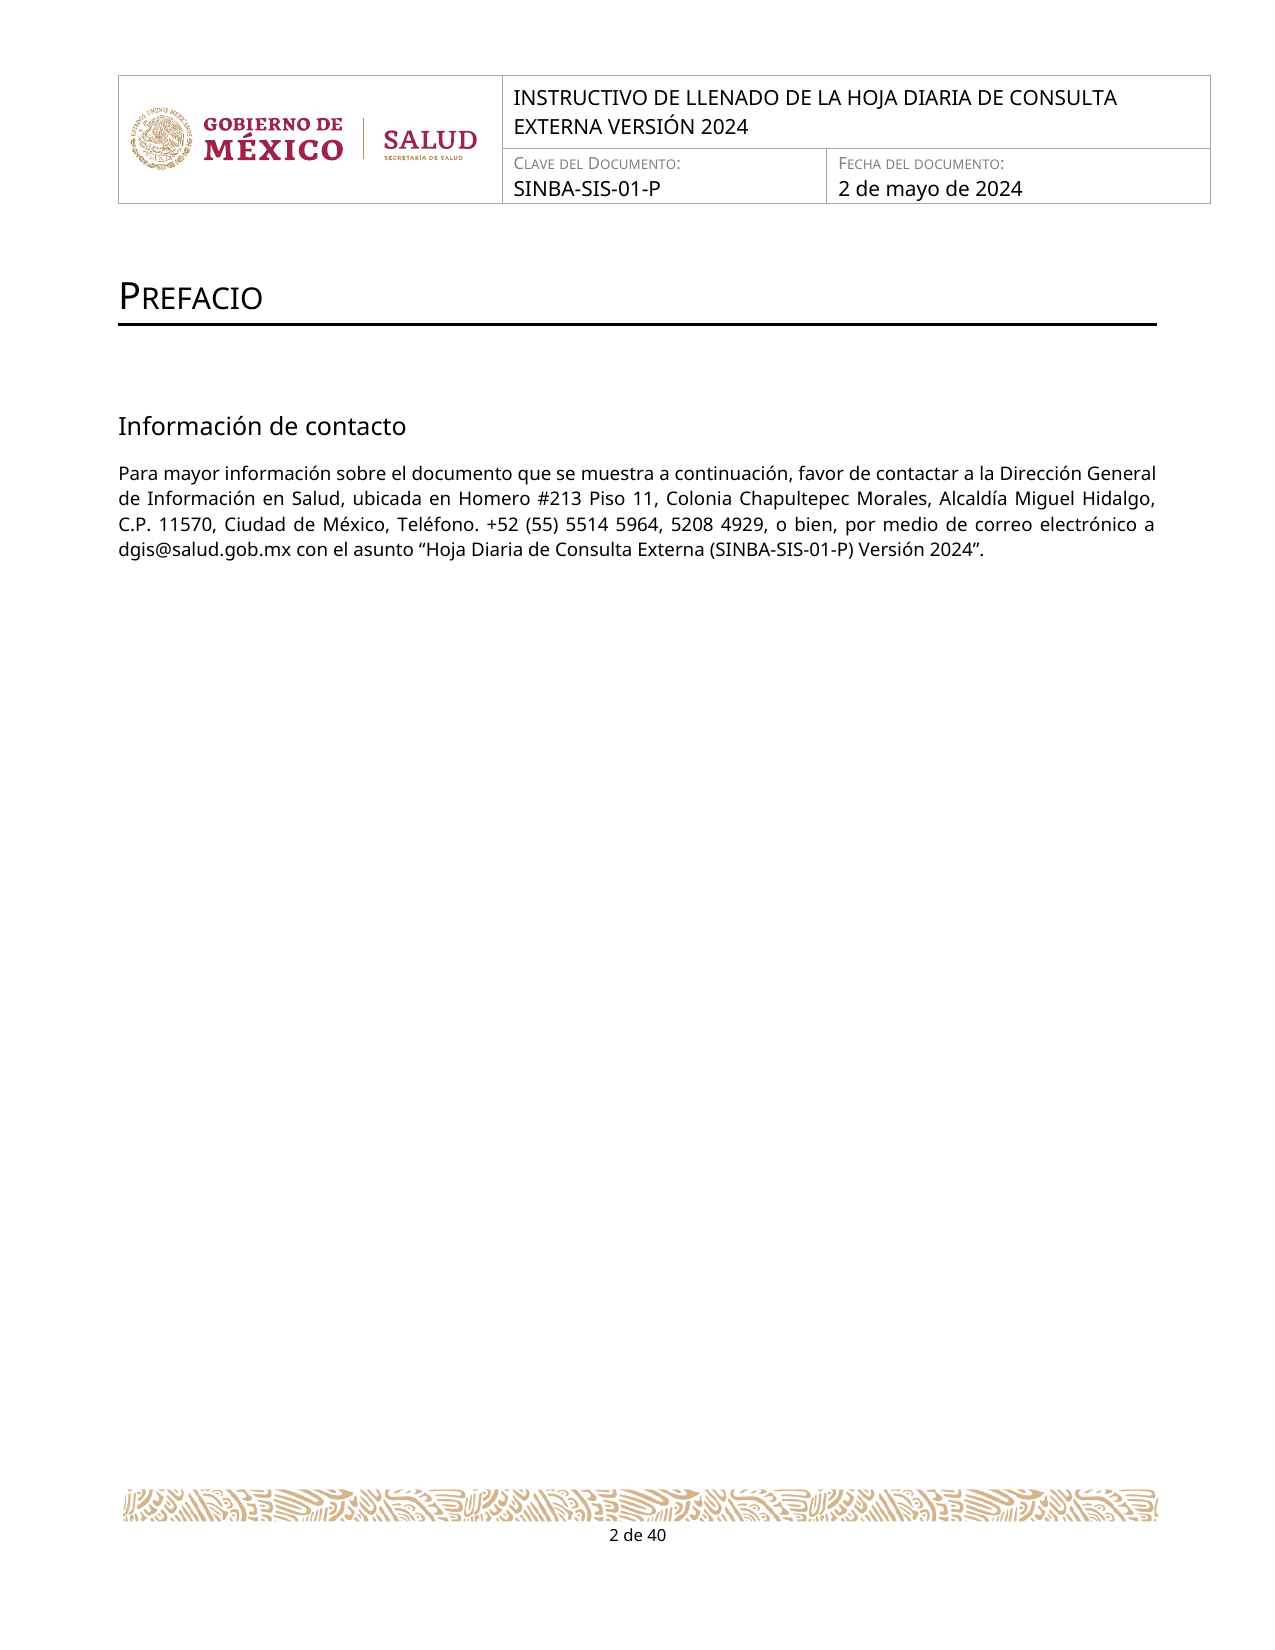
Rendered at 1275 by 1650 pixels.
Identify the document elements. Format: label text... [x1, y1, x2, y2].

text Para mayor información sobre el documento que se muestra a continuación, favor de contactar a la Dirección General de Información en Salud, ubicada en Homero #213 Piso 11, Colonia Chapultepec Morales, Alcaldía Miguel Hidalgo, C.P. 11570, Ciudad de México, Teléfono. +52 (55) 5514 5964, 5208 4929, o bien, por medio de correo electrónico a dgis@salud.gob.mx con el asunto “Hoja Diaria de Consulta Externa (SINBA-SIS-01-P) Versión 2024”. [118, 460, 1157, 562]
subtitle Información de contacto [118, 408, 1157, 443]
picture [4, 1471, 1275, 1617]
subtitle Prefacio [118, 270, 1157, 323]
